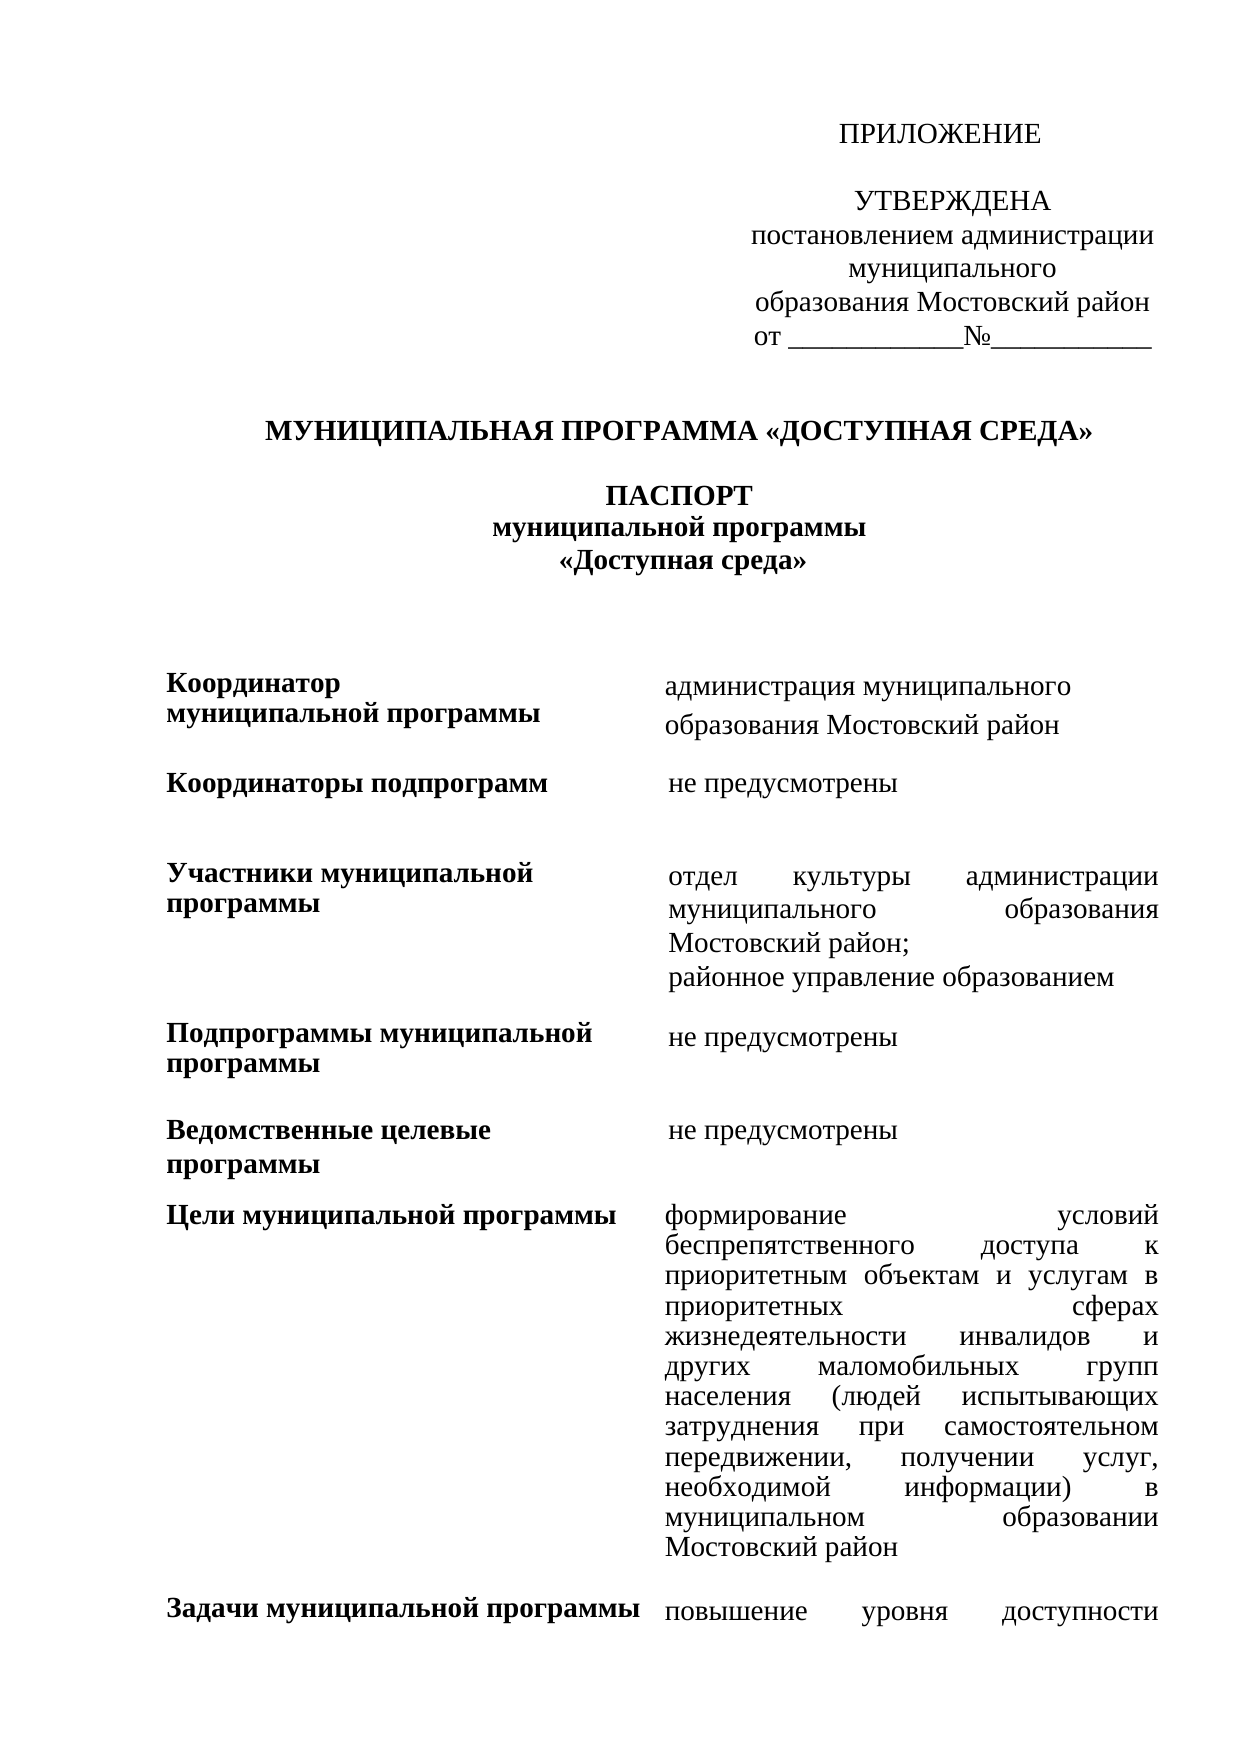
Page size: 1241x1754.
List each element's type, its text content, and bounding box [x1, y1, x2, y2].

table_cell Подпрограммы муниципальной программы [155, 1019, 653, 1112]
table_header администрация муниципального образования Мостовский район [653, 669, 1170, 765]
text муниципальной программы [177, 512, 1181, 542]
text МУНИЦИПАЛЬНАЯ ПРОГРАММА «ДОСТУПНАЯ СРЕДА» [177, 413, 1181, 447]
table_cell Цели муниципальной программы [155, 1200, 653, 1593]
table_cell не предусмотрены [653, 1113, 1170, 1200]
text постановлением администрации муниципального [723, 217, 1181, 284]
text от ____________№___________ [723, 318, 1181, 351]
text образования Мостовский район [723, 284, 1181, 318]
text «Доступная среда» [177, 542, 1181, 576]
table_cell формирование условий беспрепятственного доступа к приоритетным объектам и услугам в приоритетных сферах жизнедеятельности инвалидов и других маломобильных групп населения (людей испытывающих затруднения при самостоятельном передвижении, получении услуг, необходимой информации) в муниципальном образовании Мостовский район [653, 1200, 1170, 1593]
table_header Координатор муниципальной программы [155, 669, 653, 765]
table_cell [155, 1593, 653, 1626]
table_cell не предусмотрены [653, 765, 1170, 858]
table_cell отдел культуры администрации муниципального образования Мостовский район; районное управление образованием [653, 858, 1170, 1019]
table_cell не предусмотрены [653, 1019, 1170, 1112]
table_cell Ведомственные целевые программы [155, 1113, 653, 1200]
table_cell Координаторы подпрограмм [155, 765, 653, 858]
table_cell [653, 1593, 1170, 1626]
text ПАСПОРТ [177, 482, 1181, 512]
table_cell Участники муниципальной программы [155, 858, 653, 1019]
text УТВЕРЖДЕНА [723, 183, 1181, 217]
text ПРИЛОЖЕНИЕ [620, 118, 1181, 150]
